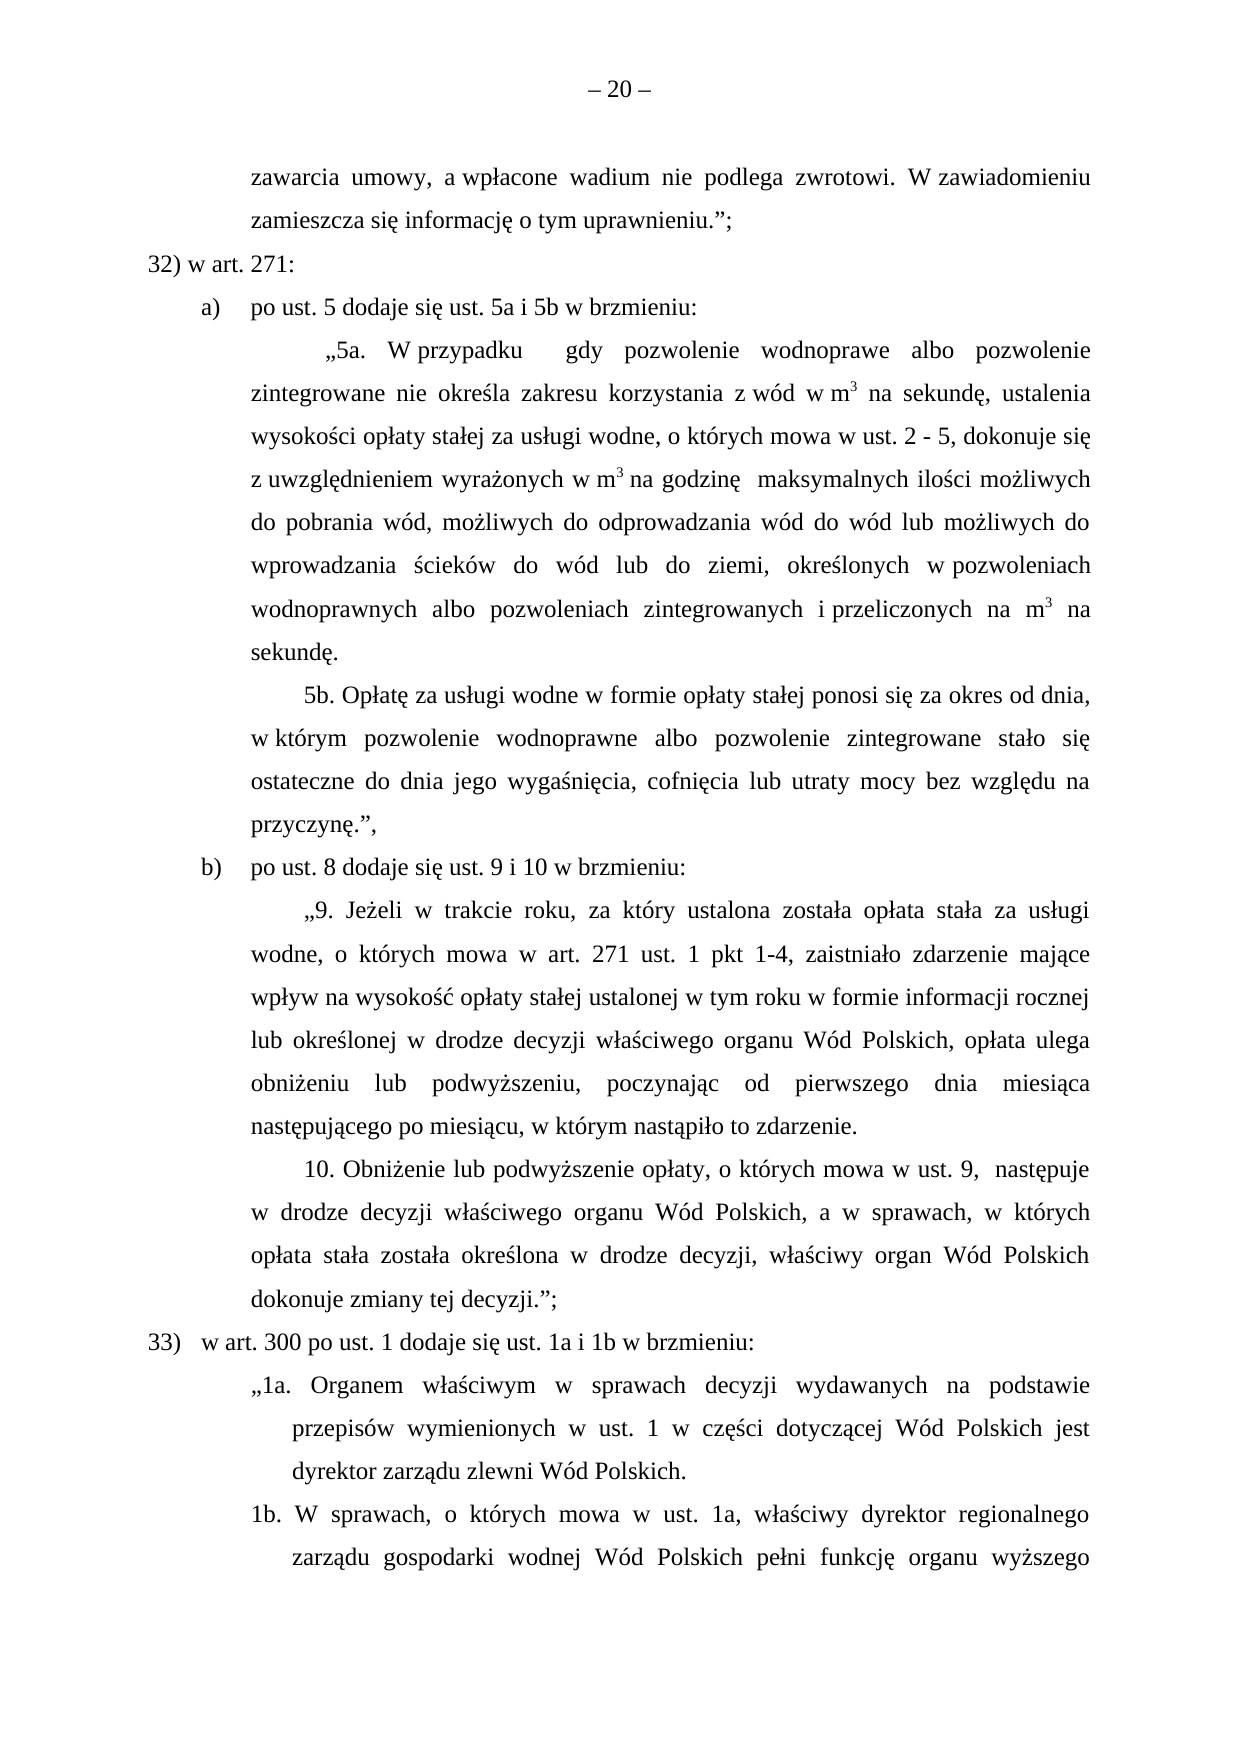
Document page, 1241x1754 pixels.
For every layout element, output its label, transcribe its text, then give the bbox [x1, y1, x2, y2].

text 33) w art. 300 po ust. 1 dodaje się ust. 1a i 1b w brzmieniu: [148, 1327, 1091, 1356]
text 32) w art. 271: [148, 249, 1091, 277]
text 10. Obniżenie lub podwyższenie opłaty, o których mowa w ust. 9, następuje w drodze decyzji właściwego organu Wód Polskich, a w sprawach, w których opłata stała została określona w drodze decyzji, właściwy organ Wód Polskich dokonuje zmiany tej decyzji.”; [251, 1154, 1091, 1312]
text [251, 162, 1091, 234]
text „1a. Organem właściwym w sprawach decyzji wydawanych na podstawie przepisów wymienionych w ust. 1 w części dotyczącej Wód Polskich jest dyrektor zarządu zlewni Wód Polskich. [251, 1370, 1091, 1485]
text 5b. Opłatę za usługi wodne w formie opłaty stałej ponosi się za okres od dnia, w którym pozwolenie wodnoprawne albo pozwolenie zintegrowane stało się ostateczne do dnia jego wygaśnięcia, cofnięcia lub utraty mocy bez względu na przyczynę.”, [251, 680, 1091, 838]
text b) po ust. 8 dodaje się ust. 9 i 10 w brzmieniu: [201, 852, 1091, 881]
text „5a. W przypadku gdy pozwolenie wodnoprawe albo pozwolenie zintegrowane nie określa zakresu korzystania z wód w m3 na sekundę, ustalenia wysokości opłaty stałej za usługi wodne, o których mowa w ust. 2 - 5, dokonuje się z uwzględnieniem wyrażonych w m3 na godzinę maksymalnych ilości możliwych do pobrania wód, możliwych do odprowadzania wód do wód lub możliwych do wprowadzania ścieków do wód lub do ziemi, określonych w pozwoleniach wodnoprawnych albo pozwoleniach zintegrowanych i przeliczonych na m3 na sekundę. [251, 335, 1091, 666]
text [251, 1499, 1091, 1571]
text „9. Jeżeli w trakcie roku, za który ustalona została opłata stała za usługi wodne, o których mowa w art. 271 ust. 1 pkt 1-4, zaistniało zdarzenie mające wpływ na wysokość opłaty stałej ustalonej w tym roku w formie informacji rocznej lub określonej w drodze decyzji właściwego organu Wód Polskich, opłata ulega obniżeniu lub podwyższeniu, poczynając od pierwszego dnia miesiąca następującego po miesiącu, w którym nastąpiło to zdarzenie. [251, 896, 1091, 1140]
text a) po ust. 5 dodaje się ust. 5a i 5b w brzmieniu: [201, 292, 1091, 321]
